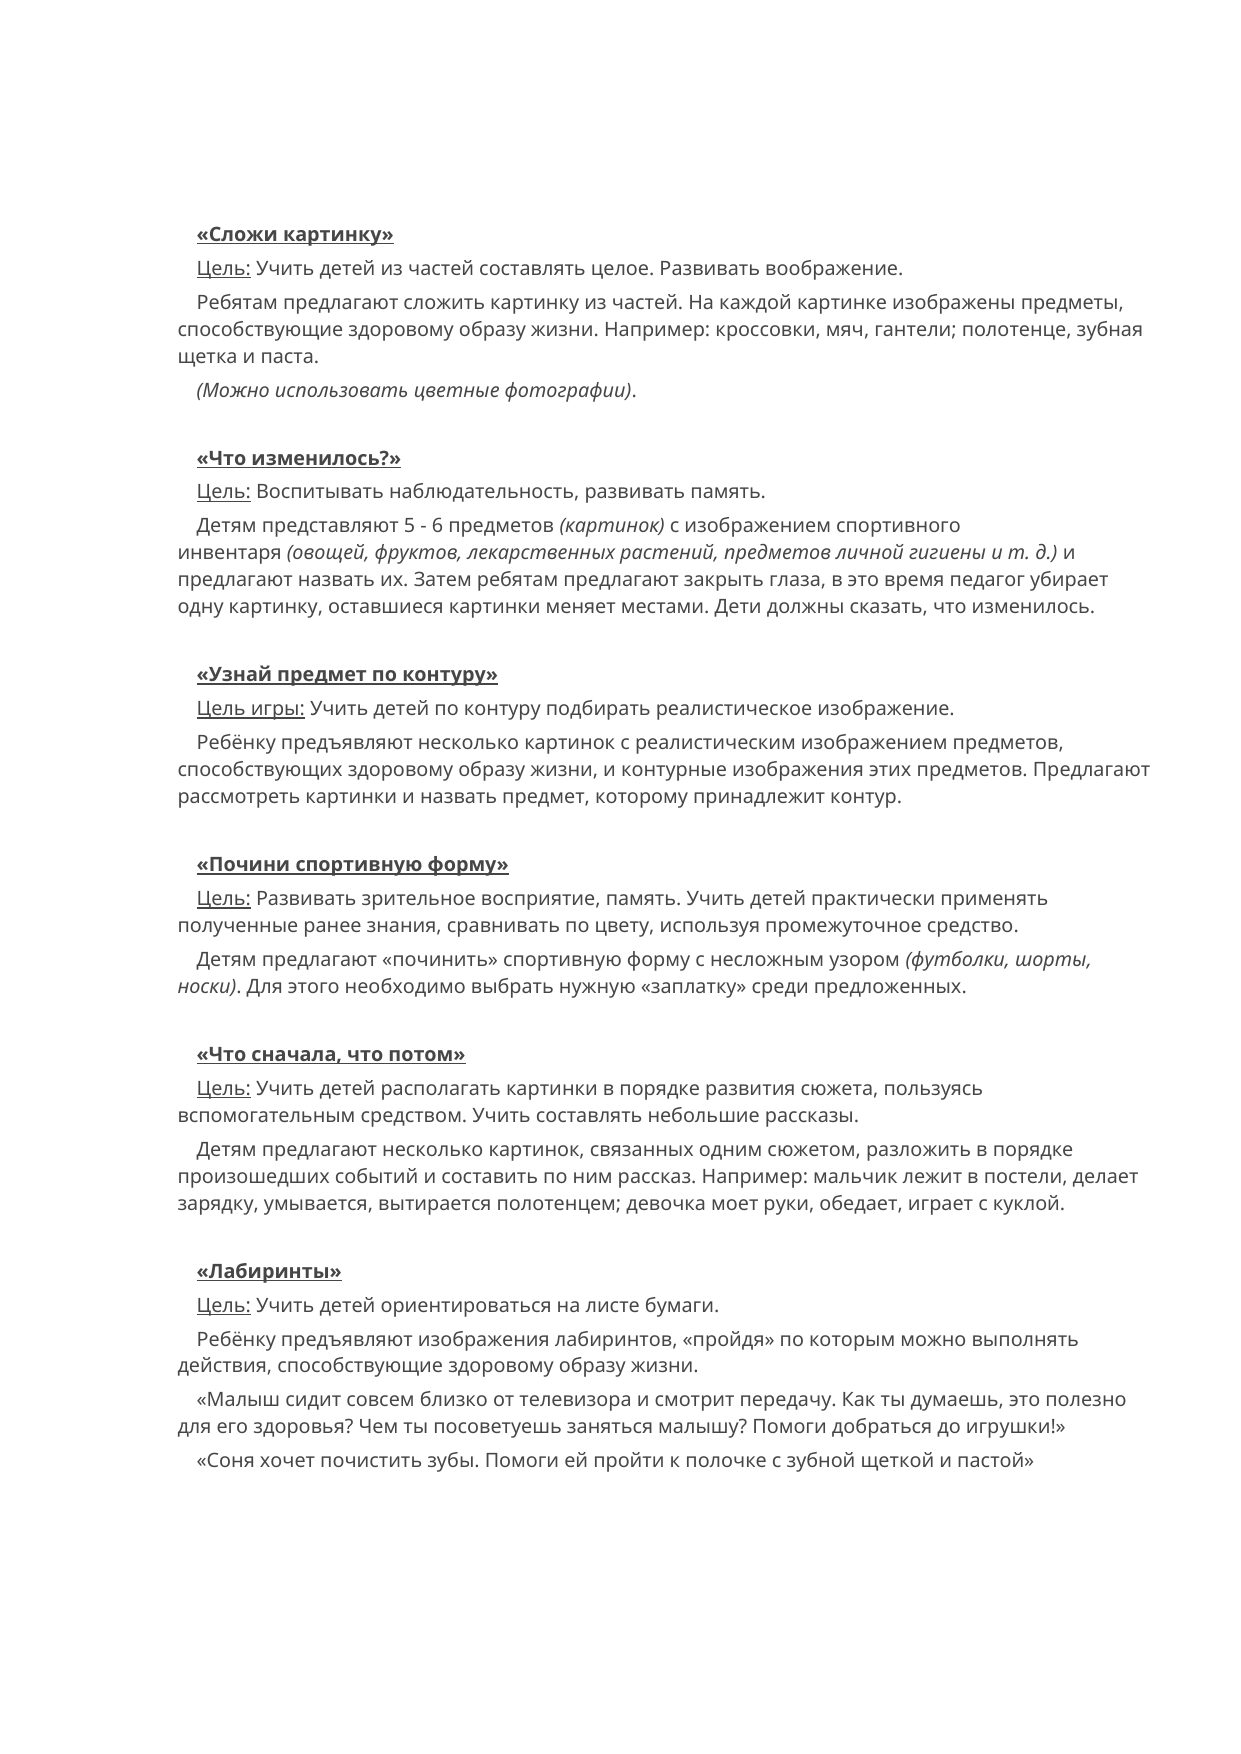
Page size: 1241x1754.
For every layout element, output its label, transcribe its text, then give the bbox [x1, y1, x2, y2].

text «Узнай предмет по контуру» [177, 661, 1152, 687]
text «Что сначала, что потом» [177, 1040, 1152, 1067]
text Цель игры: Учить детей по контуру подбирать реалистическое изображение. [177, 694, 1152, 721]
text «Сложи картинку» [177, 220, 1152, 247]
text «Почини спортивную форму» [177, 850, 1152, 877]
text Ребёнку предъявляют несколько картинок с реалистическим изображением предметов, способствующих здоровому образу жизни, и контурные изображения этих предметов. Предлагают рассмотреть картинки и назвать предмет, которому принадлежит контур. [177, 728, 1152, 809]
text Детям представляют 5 - 6 предметов (картинок) с изображением спортивного инвентаря (овощей, фруктов, лекарственных растений, предметов личной гигиены и т. д.) и предлагают назвать их. Затем ребятам предлагают закрыть глаза, в это время педагог убирает одну картинку, оставшиеся картинки меняет местами. Дети должны сказать, что изменилось. [177, 512, 1152, 619]
text Детям предлагают несколько картинок, связанных одним сюжетом, разложить в порядке произошедших событий и составить по ним рассказ. Например: мальчик лежит в постели, делает зарядку, умывается, вытирается полотенцем; девочка моет руки, обедает, играет с куклой. [177, 1135, 1152, 1216]
text «Соня хочет почистить зубы. Помоги ей пройти к полочке с зубной щеткой и пастой» [177, 1447, 1152, 1474]
text «Малыш сидит совсем близко от телевизора и смотрит передачу. Как ты думаешь, это полезно для его здоровья? Чем ты посоветуешь заняться малышу? Помоги добраться до игрушки!» [177, 1386, 1152, 1440]
text Цель: Развивать зрительное восприятие, память. Учить детей практически применять полученные ранее знания, сравнивать по цвету, используя промежуточное средство. [177, 884, 1152, 938]
text Цель: Воспитывать наблюдательность, развивать память. [177, 478, 1152, 505]
text Детям предлагают «починить» спортивную форму с несложным узором (футболки, шорты, носки). Для этого необходимо выбрать нужную «заплатку» среди предложенных. [177, 945, 1152, 999]
text (Можно использовать цветные фотографии). [177, 376, 1152, 403]
text Цель: Учить детей ориентироваться на листе бумаги. [177, 1291, 1152, 1318]
text «Лабиринты» [177, 1257, 1152, 1284]
text Ребятам предлагают сложить картинку из частей. На каждой картинке изображены предметы, способствующие здоровому образу жизни. Например: кроссовки, мяч, гантели; полотенце, зубная щетка и паста. [177, 288, 1152, 369]
text Цель: Учить детей из частей составлять целое. Развивать воображение. [177, 254, 1152, 281]
text Ребёнку предъявляют изображения лабиринтов, «пройдя» по которым можно выполнять действия, способствующие здоровому образу жизни. [177, 1325, 1152, 1379]
text Цель: Учить детей располагать картинки в порядке развития сюжета, пользуясь вспомогательным средством. Учить составлять небольшие рассказы. [177, 1074, 1152, 1128]
text «Что изменилось?» [177, 444, 1152, 471]
